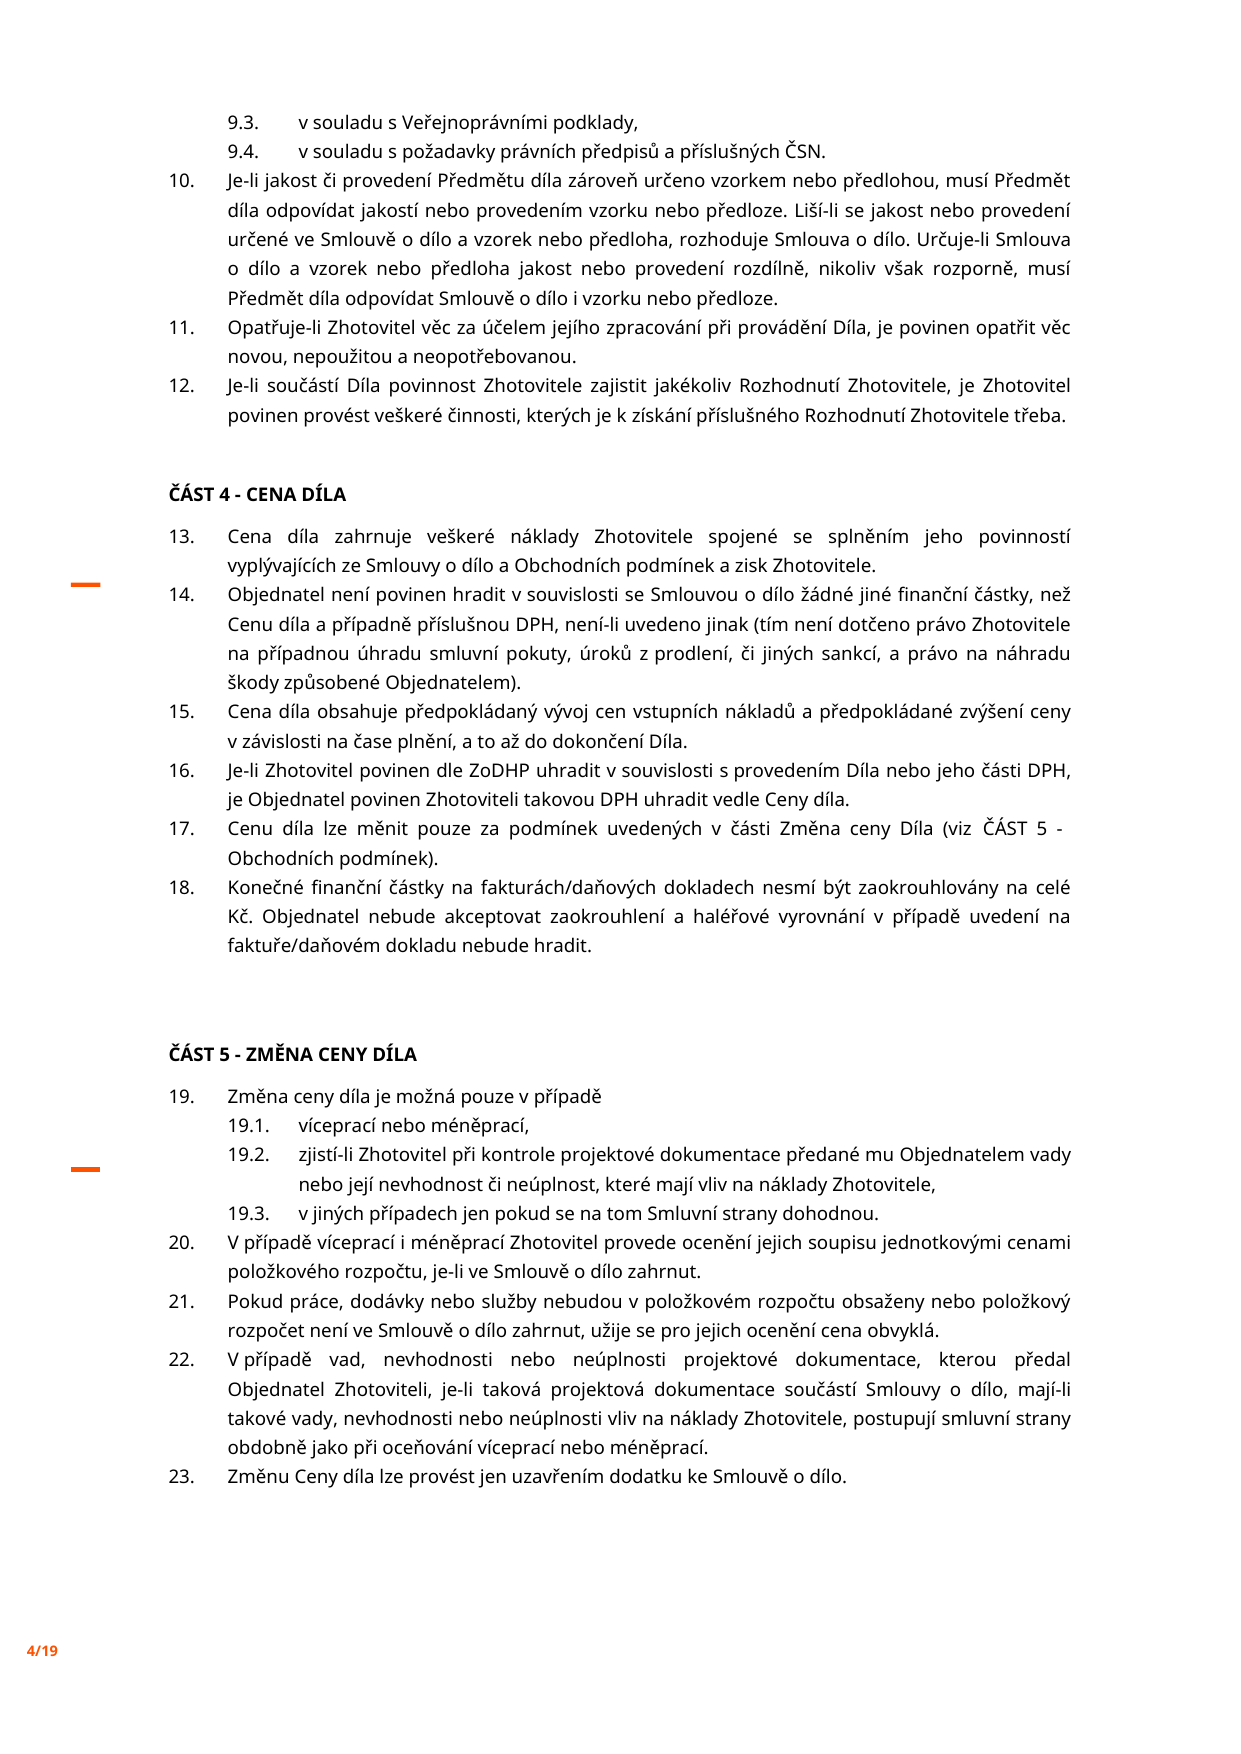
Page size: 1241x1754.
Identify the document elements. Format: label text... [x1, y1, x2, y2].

list v souladu s požadavky právních předpisů a příslušných ČSN. [227, 138, 1072, 164]
list ZMĚNA CENY DÍLA [168, 1041, 1072, 1067]
list Cenu díla lze měnit pouze za podmínek uvedených v části Změna ceny Díla (viz ČÁST 5 - Obchodních podmínek). [168, 816, 1072, 871]
list Změnu Ceny díla lze provést jen uzavřením dodatku ke Smlouvě o dílo. [168, 1464, 1072, 1489]
list V případě vad, nevhodnosti nebo neúplnosti projektové dokumentace, kterou předal Objednatel Zhotoviteli, je-li taková projektová dokumentace součástí Smlouvy o dílo, mají-li takové vady, nevhodnosti nebo neúplnosti vliv na náklady Zhotovitele, postupují smluvní strany obdobně jako při oceňování víceprací nebo méněprací. [168, 1347, 1072, 1460]
list Změna ceny díla je možná pouze v případě [168, 1083, 1072, 1109]
list zjistí-li Zhotovitel při kontrole projektové dokumentace předané mu Objednatelem vady nebo její nevhodnost či neúplnost, které mají vliv na náklady Zhotovitele, [227, 1142, 1072, 1196]
list Je-li součástí Díla povinnost Zhotovitele zajistit jakékoliv Rozhodnutí Zhotovitele, je Zhotovitel povinen provést veškeré činnosti, kterých je k získání příslušného Rozhodnutí Zhotovitele třeba. [168, 373, 1072, 427]
list Objednatel není povinen hradit v souvislosti se Smlouvou o dílo žádné jiné finanční částky, než Cenu díla a případně příslušnou DPH, není-li uvedeno jinak (tím není dotčeno právo Zhotovitele na případnou úhradu smluvní pokuty, úroků z prodlení, či jiných sankcí, a právo na náhradu škody způsobené Objednatelem). [168, 582, 1072, 695]
list Cena díla zahrnuje veškeré náklady Zhotovitele spojené se splněním jeho povinností vyplývajících ze Smlouvy o dílo a Obchodních podmínek a zisk Zhotovitele. [168, 523, 1072, 578]
list Je-li Zhotovitel povinen dle ZoDHP uhradit v souvislosti s provedením Díla nebo jeho části DPH, je Objednatel povinen Zhotoviteli takovou DPH uhradit vedle Ceny díla. [168, 757, 1072, 812]
list CENA DÍLA [168, 481, 1072, 507]
list Cena díla obsahuje předpokládaný vývoj cen vstupních nákladů a předpokládané zvýšení ceny v závislosti na čase plnění, a to až do dokončení Díla. [168, 699, 1072, 753]
list víceprací nebo méněprací, [227, 1112, 1072, 1138]
list v jiných případech jen pokud se na tom Smluvní strany dohodnou. [227, 1200, 1072, 1226]
list v souladu s Veřejnoprávními podklady, [227, 109, 1072, 135]
list Konečné finanční částky na fakturách/daňových dokladech nesmí být zaokrouhlovány na celé Kč. Objednatel nebude akceptovat zaokrouhlení a haléřové vyrovnání v případě uvedení na faktuře/daňovém dokladu nebude hradit. [168, 874, 1072, 958]
list Opatřuje-li Zhotovitel věc za účelem jejího zpracování při provádění Díla, je povinen opatřit věc novou, nepoužitou a neopotřebovanou. [168, 314, 1072, 369]
list V případě víceprací i méněprací Zhotovitel provede ocenění jejich soupisu jednotkovými cenami položkového rozpočtu, je-li ve Smlouvě o dílo zahrnut. [168, 1229, 1072, 1284]
list Je-li jakost či provedení Předmětu díla zároveň určeno vzorkem nebo předlohou, musí Předmět díla odpovídat jakostí nebo provedením vzorku nebo předloze. Liší-li se jakost nebo provedení určené ve Smlouvě o dílo a vzorek nebo předloha, rozhoduje Smlouva o dílo. Určuje-li Smlouva o dílo a vzorek nebo předloha jakost nebo provedení rozdílně, nikoliv však rozporně, musí Předmět díla odpovídat Smlouvě o dílo i vzorku nebo předloze. [168, 168, 1072, 310]
list Pokud práce, dodávky nebo služby nebudou v položkovém rozpočtu obsaženy nebo položkový rozpočet není ve Smlouvě o dílo zahrnut, užije se pro jejich ocenění cena obvyklá. [168, 1288, 1072, 1343]
